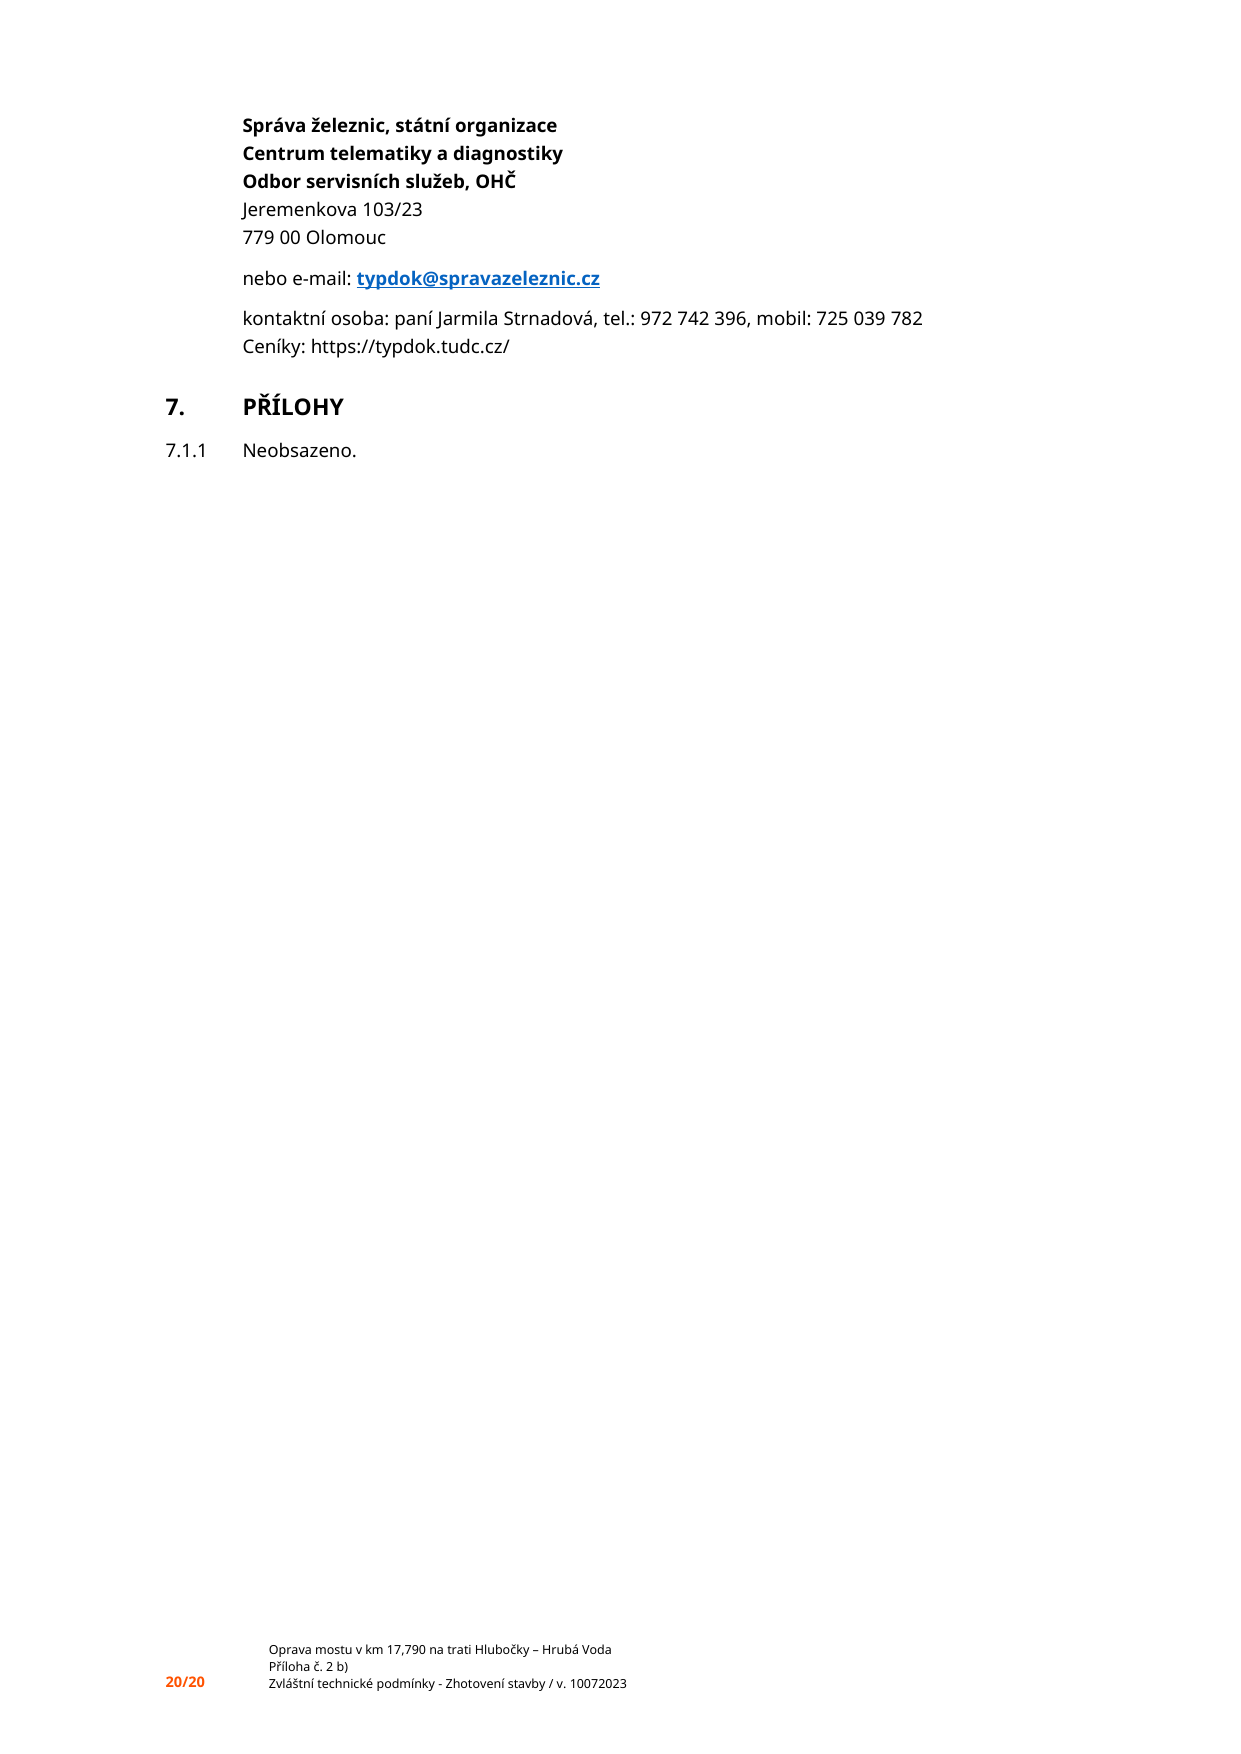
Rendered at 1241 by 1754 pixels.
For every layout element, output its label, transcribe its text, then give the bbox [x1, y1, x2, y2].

text kontaktní osoba: paní Jarmila Strnadová, tel.: 972 742 396, mobil: 725 039 782 [242, 305, 1075, 331]
text 779 00 Olomouc [242, 224, 1075, 250]
text Centrum telematiky a diagnostiky [242, 140, 1075, 166]
text Jeremenkova 103/23 [242, 196, 1075, 222]
text Neobsazeno. [165, 437, 1075, 463]
text Odbor servisních služeb, OHČ [242, 168, 1075, 194]
text Správa železnic, státní organizace [242, 112, 1075, 138]
text nebo e-mail: typdok@spravazeleznic.cz [242, 265, 1075, 290]
text Ceníky: https://typdok.tudc.cz/ [242, 333, 1075, 359]
text PŘÍLOHY [165, 391, 1075, 422]
